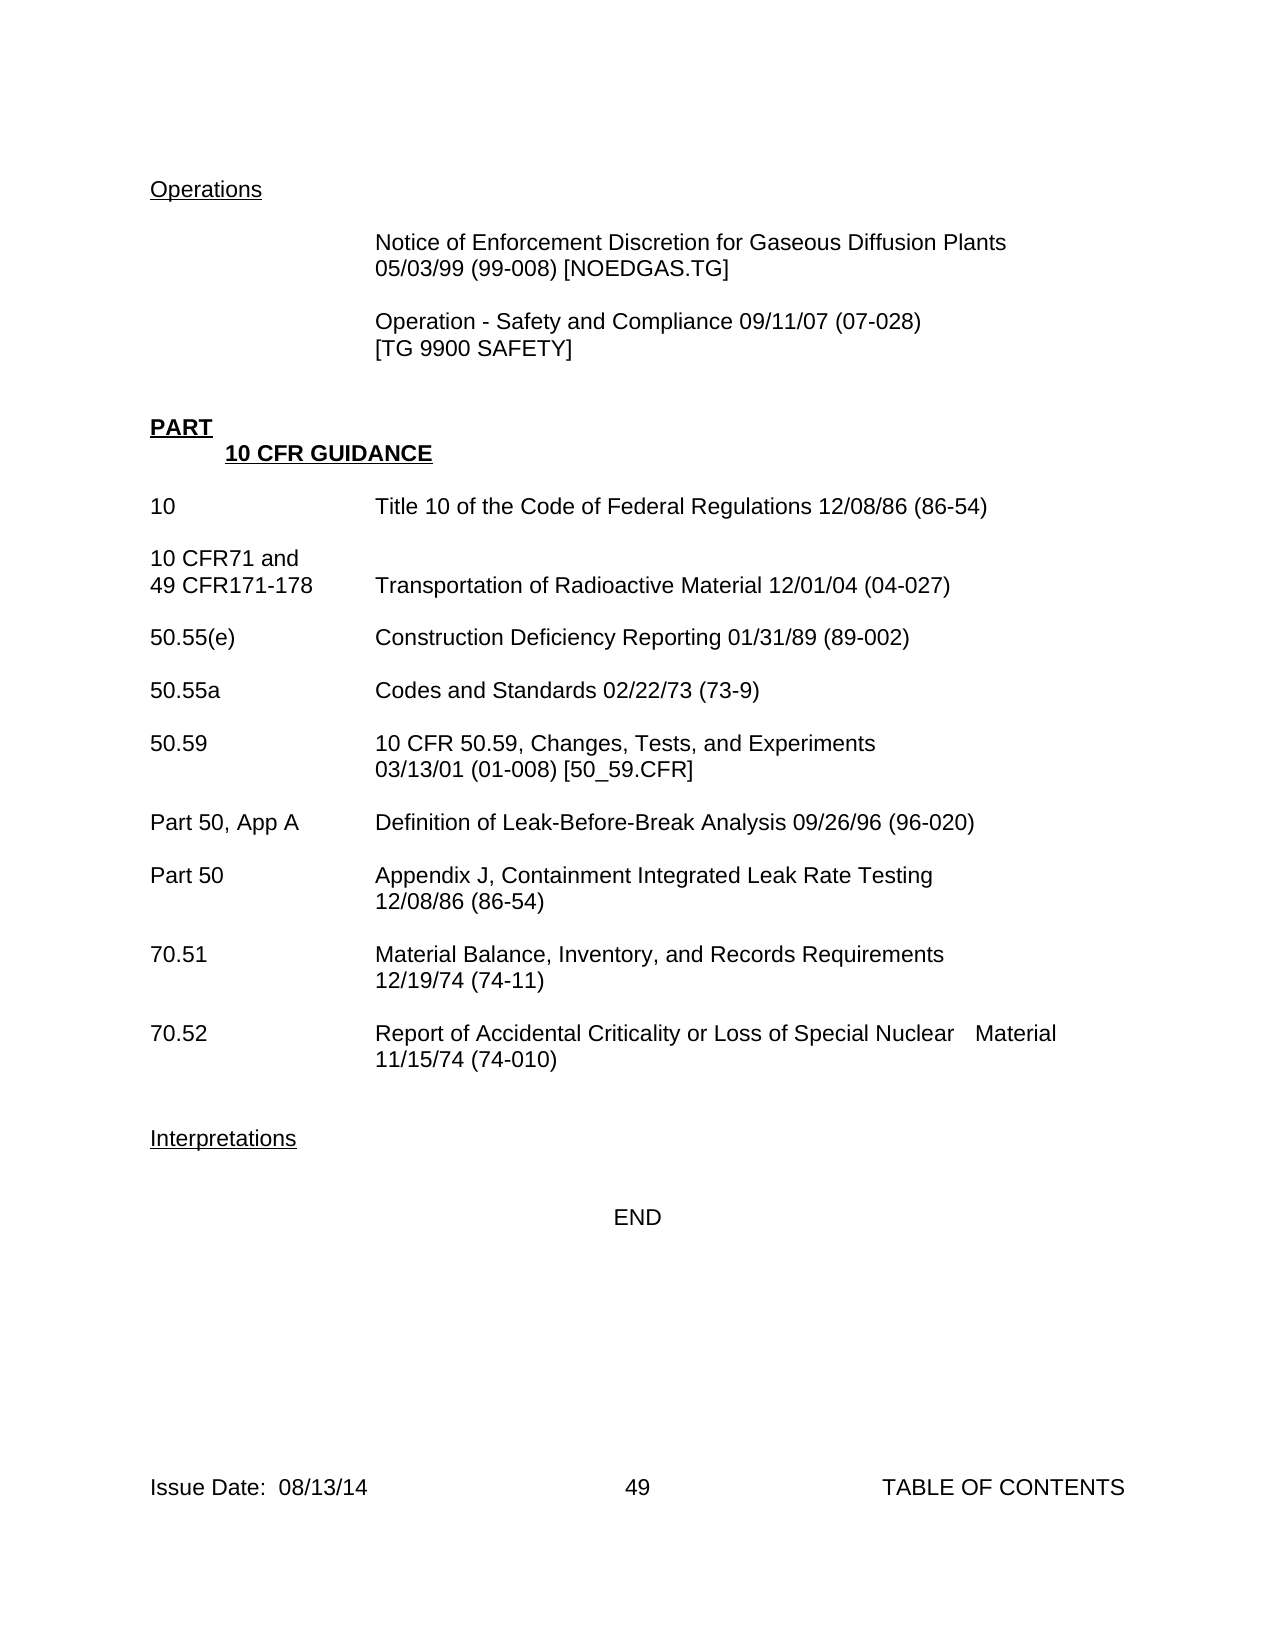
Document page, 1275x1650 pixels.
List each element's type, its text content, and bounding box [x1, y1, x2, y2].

text 10 CFR GUIDANCE [150, 440, 1125, 466]
text 10 Title 10 of the Code of Federal Regulations 12/08/86 (86-54) [150, 493, 1125, 519]
text Part 50 Appendix J, Containment Integrated Leak Rate Testing [150, 862, 1125, 888]
text 70.52 Report of Accidental Criticality or Loss of Special Nuclear Material 11/15/74 (74-010) [150, 1020, 1125, 1072]
text END [150, 1204, 1125, 1231]
text 50.55a Codes and Standards 02/22/73 (73-9) [150, 677, 1125, 703]
text 03/13/01 (01-008) [50_59.CFR] [150, 756, 1125, 782]
text 12/08/86 (86-54) [150, 888, 1125, 914]
text Part 50, App A Definition of Leak-Before-Break Analysis 09/26/96 (96-020) [150, 809, 1125, 835]
text 70.51 Material Balance, Inventory, and Records Requirements [150, 941, 1125, 967]
text 05/03/99 (99-008) [NOEDGAS.TG] [150, 255, 1125, 282]
text 50.59 10 CFR 50.59, Changes, Tests, and Experiments [150, 730, 1125, 756]
text 12/19/74 (74-11) [225, 967, 1125, 993]
text [TG 9900 SAFETY] [150, 334, 1125, 361]
text 10 CFR71 and [150, 545, 1125, 572]
text Notice of Enforcement Discretion for Gaseous Diffusion Plants [150, 229, 1125, 255]
text Operation - Safety and Compliance 09/11/07 (07-028) [150, 308, 1125, 334]
text Interpretations [150, 1125, 1125, 1151]
text 49 CFR171-178 Transportation of Radioactive Material 12/01/04 (04-027) [150, 572, 1125, 598]
text 50.55(e) Construction Deficiency Reporting 01/31/89 (89-002) [150, 624, 1125, 651]
text PART [150, 413, 1125, 440]
text Operations [150, 176, 1125, 203]
